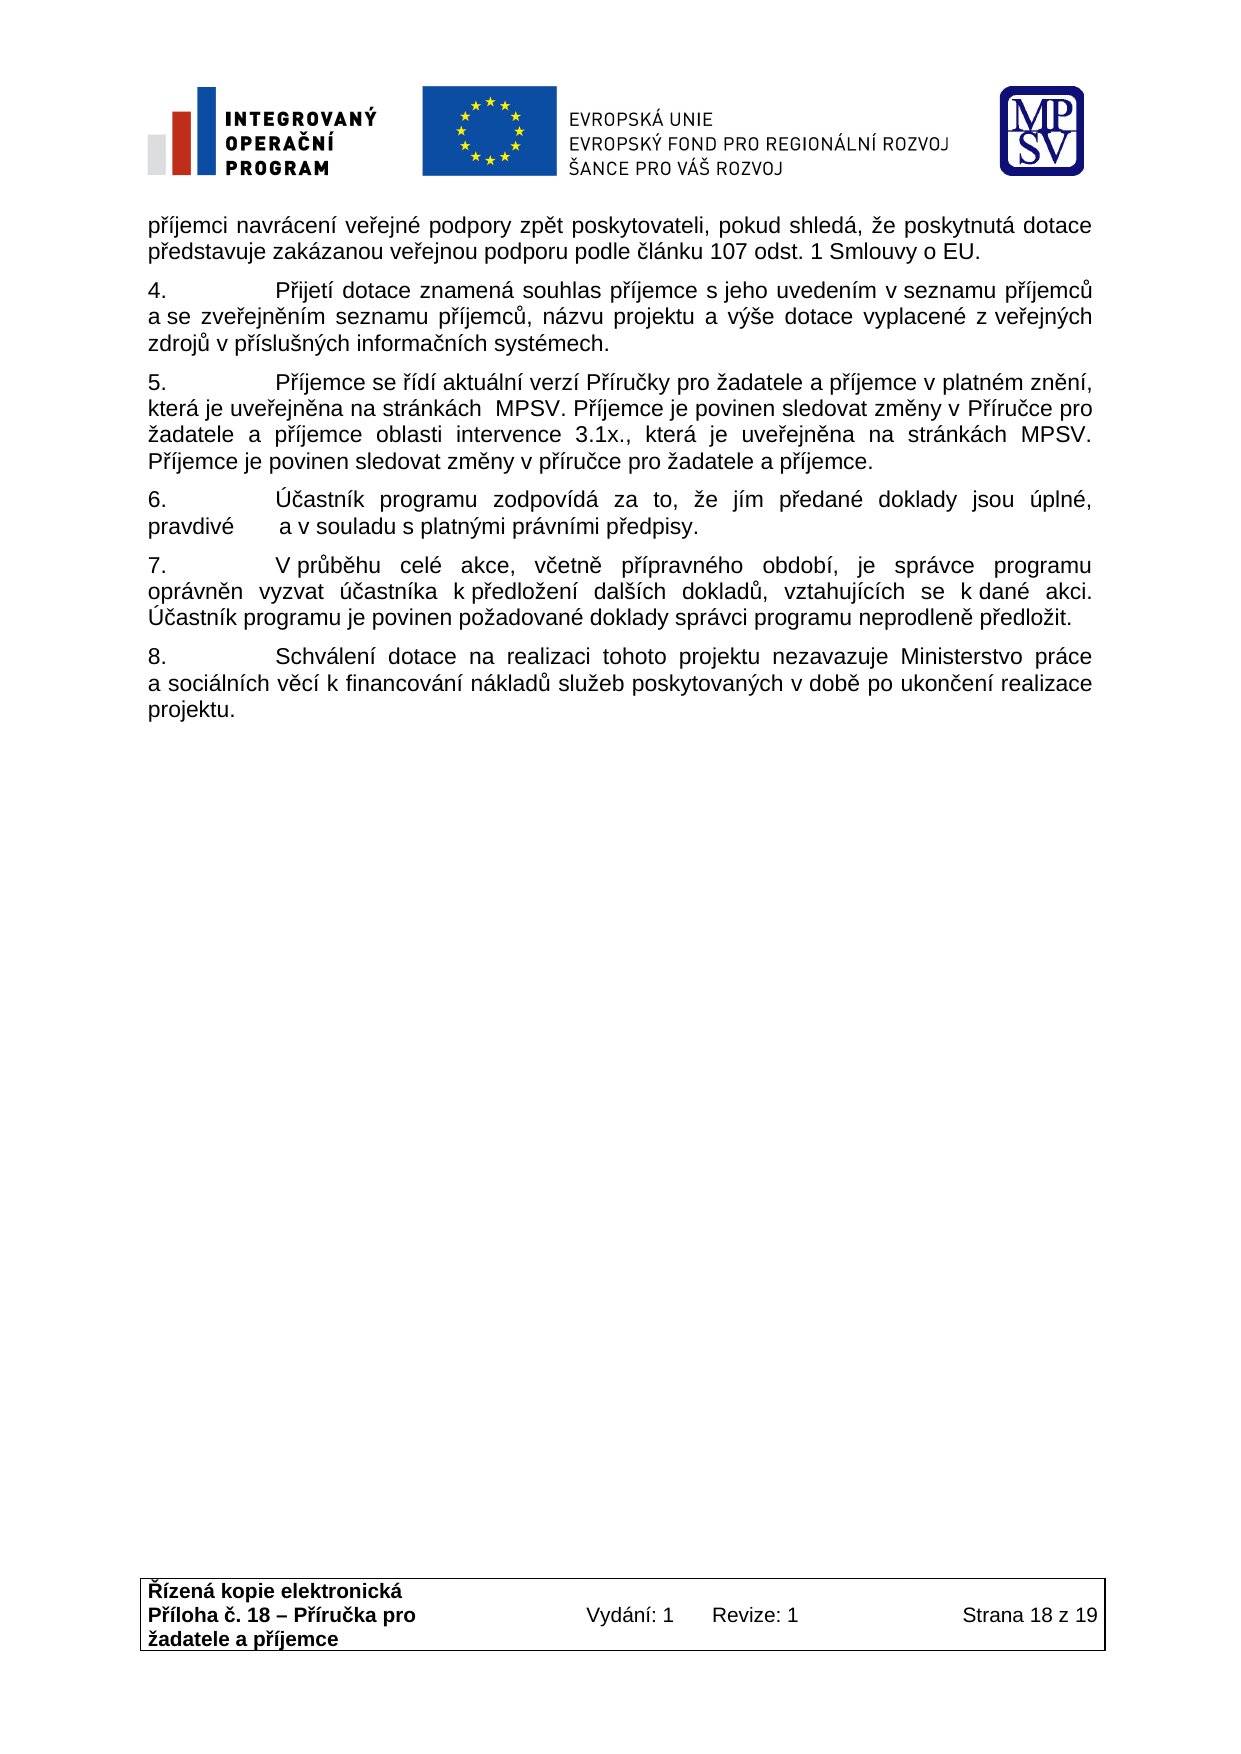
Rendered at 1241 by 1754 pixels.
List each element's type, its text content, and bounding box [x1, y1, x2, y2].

picture [147, 86, 948, 176]
list Schválení dotace na realizaci tohoto projektu nezavazuje Ministerstvo práce a sociálních věcí k financování nákladů služeb poskytovaných v době po ukončení realizace projektu. [148, 643, 1093, 722]
picture [999, 86, 1084, 176]
list Účastník programu zodpovídá za to, že jím předané doklady jsou úplné, pravdivé a v souladu s platnými právními předpisy. [148, 486, 1093, 539]
list Přijetí dotace znamená souhlas příjemce s jeho uvedením v seznamu příjemců a se zveřejněním seznamu příjemců, názvu projektu a výše dotace vyplacené z veřejných zdrojů v příslušných informačních systémech. [148, 277, 1093, 356]
list Příjemce se řídí aktuální verzí Příručky pro žadatele a příjemce v platném znění, která je uveřejněna na stránkách MPSV. Příjemce je povinen sledovat změny v Příručce pro žadatele a příjemce oblasti intervence 3.1x., která je uveřejněna na stránkách MPSV. Příjemce je povinen sledovat změny v příručce pro žadatele a příjemce. [148, 368, 1093, 474]
list V průběhu celé akce, včetně přípravného období, je správce programu oprávněn vyzvat účastníka k předložení dalších dokladů, vztahujících se k dané akci. Účastník programu je povinen požadované doklady správci programu neprodleně předložit. [148, 552, 1093, 631]
